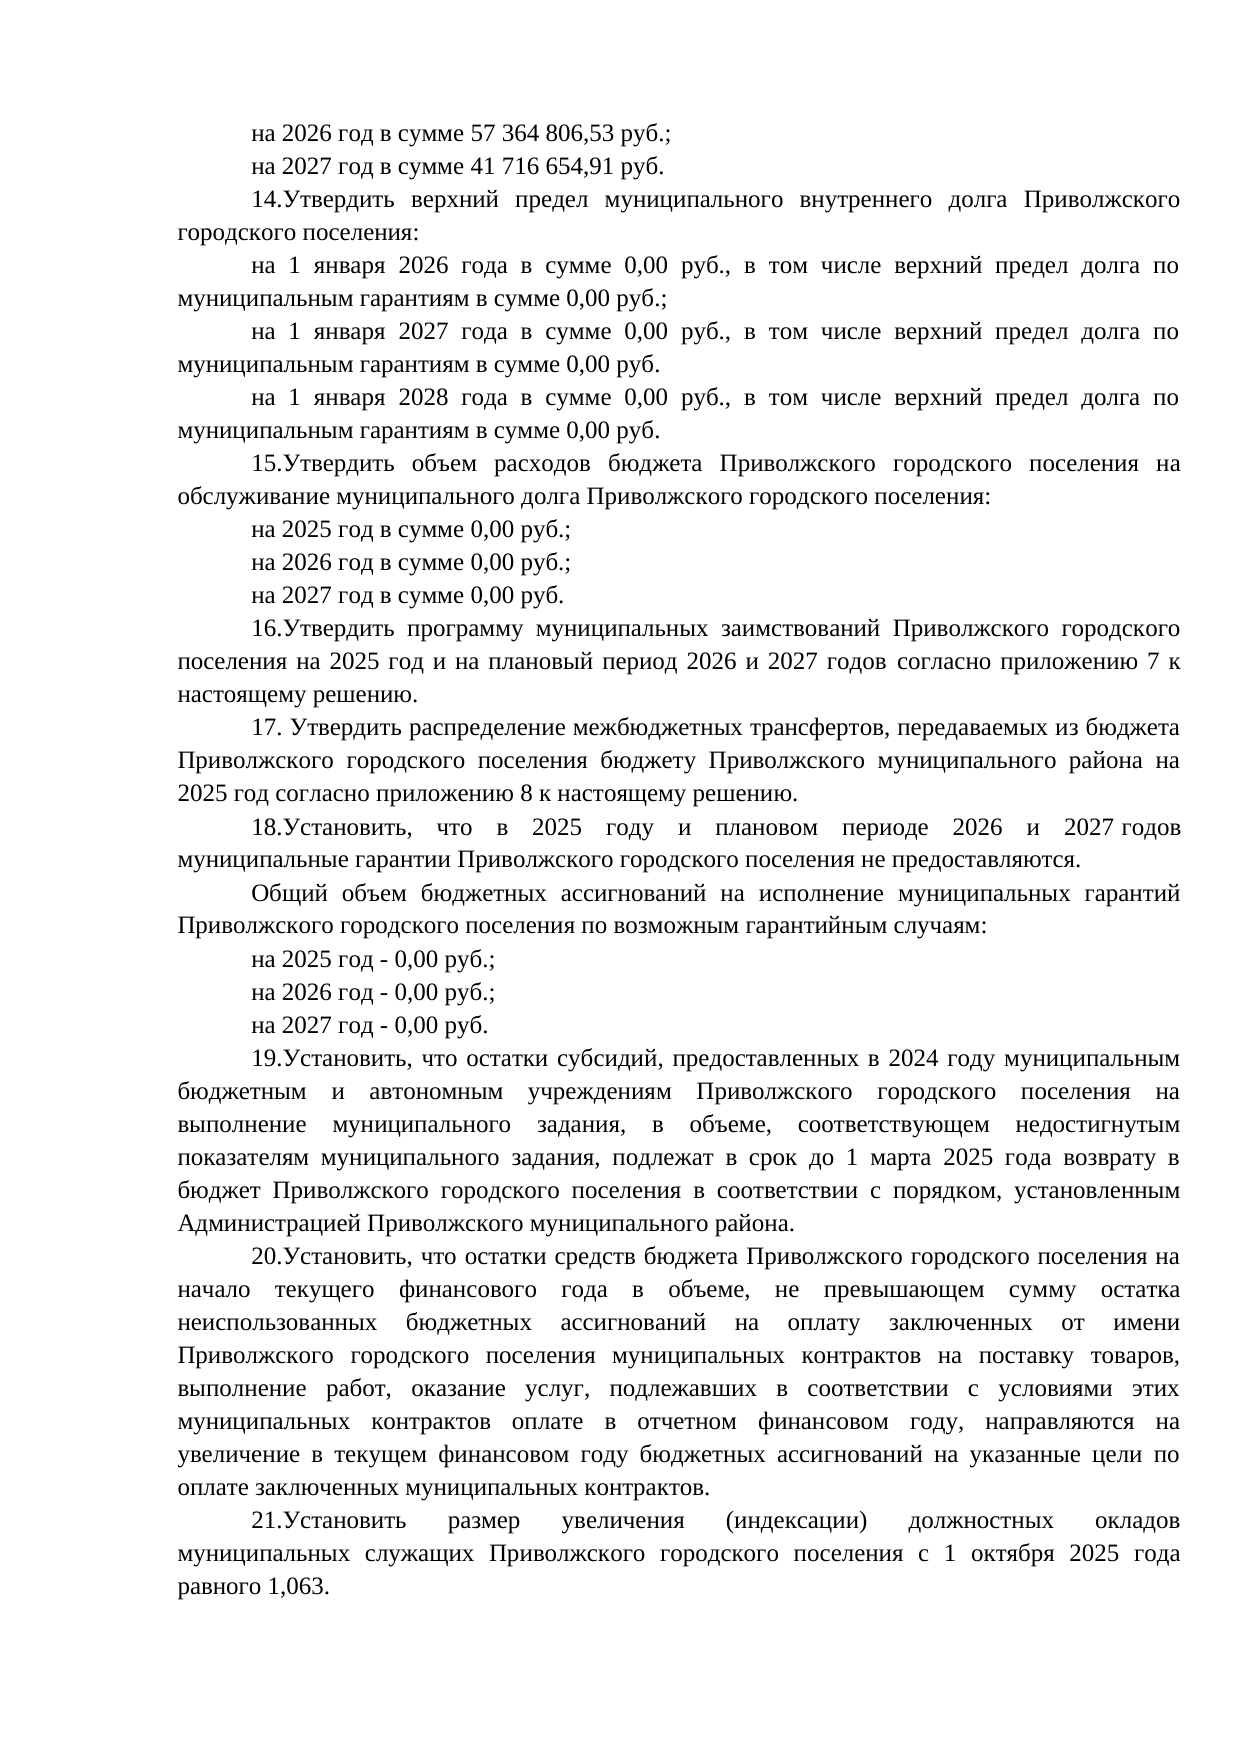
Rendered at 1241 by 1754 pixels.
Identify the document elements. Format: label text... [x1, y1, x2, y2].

text на 2026 год - 0,00 руб.; [177, 977, 1181, 1005]
text 19.Установить, что остатки субсидий, предоставленных в 2024 году муниципальным бюджетным и автономным учреждениям Приволжского городского поселения на выполнение муниципального задания, в объеме, соответствующем недостигнутым показателям муниципального задания, подлежат в срок до 1 марта 2025 года возврату в бюджет Приволжского городского поселения в соответствии с порядком, установленным Администрацией Приволжского муниципального района. [177, 1043, 1181, 1237]
text на 2026 год в сумме 0,00 руб.; [177, 547, 1181, 576]
text 18.Установить, что в 2025 году и плановом периоде 2026 и 2027 годов муниципальные гарантии Приволжского городского поселения не предоставляются. [177, 812, 1181, 873]
text на 2025 год в сумме 0,00 руб.; [177, 514, 1181, 543]
text на 2026 год в сумме 57 364 806,53 руб.; [177, 118, 1181, 147]
text 15.Утвердить объем расходов бюджета Приволжского городского поселения на обслуживание муниципального долга Приволжского городского поселения: [177, 448, 1181, 510]
text на 1 января 2028 года в сумме 0,00 руб., в том числе верхний предел долга по муниципальным гарантиям в сумме 0,00 руб. [177, 382, 1181, 444]
text 14.Утвердить верхний предел муниципального внутреннего долга Приволжского городского поселения: [177, 184, 1181, 246]
text на 1 января 2027 года в сумме 0,00 руб., в том числе верхний предел долга по муниципальным гарантиям в сумме 0,00 руб. [177, 316, 1181, 378]
text на 2027 год в сумме 0,00 руб. [177, 580, 1181, 609]
text 16.Утвердить программу муниципальных заимствований Приволжского городского поселения на 2025 год и на плановый период 2026 и 2027 годов согласно приложению 7 к настоящему решению. [177, 613, 1181, 708]
text на 2025 год - 0,00 руб.; [177, 944, 1181, 972]
text 20.Установить, что остатки средств бюджета Приволжского городского поселения на начало текущего финансового года в объеме, не превышающем сумму остатка неиспользованных бюджетных ассигнований на оплату заключенных от имени Приволжского городского поселения муниципальных контрактов на поставку товаров, выполнение работ, оказание услуг, подлежавших в соответствии с условиями этих муниципальных контрактов оплате в отчетном финансовом году, направляются на увеличение в текущем финансовом году бюджетных ассигнований на указанные цели по оплате заключенных муниципальных контрактов. [177, 1241, 1181, 1501]
text 17. Утвердить распределение межбюджетных трансфертов, передаваемых из бюджета Приволжского городского поселения бюджету Приволжского муниципального района на 2025 год согласно приложению 8 к настоящему решению. [177, 712, 1181, 807]
text на 2027 год - 0,00 руб. [177, 1010, 1181, 1038]
text Общий объем бюджетных ассигнований на исполнение муниципальных гарантий Приволжского городского поселения по возможным гарантийным случаям: [177, 878, 1181, 939]
text 21.Установить размер увеличения (индексации) должностных окладов муниципальных служащих Приволжского городского поселения с 1 октября 2025 года равного 1,063. [177, 1505, 1181, 1600]
text на 1 января 2026 года в сумме 0,00 руб., в том числе верхний предел долга по муниципальным гарантиям в сумме 0,00 руб.; [177, 250, 1181, 312]
text на 2027 год в сумме 41 716 654,91 руб. [177, 151, 1181, 180]
